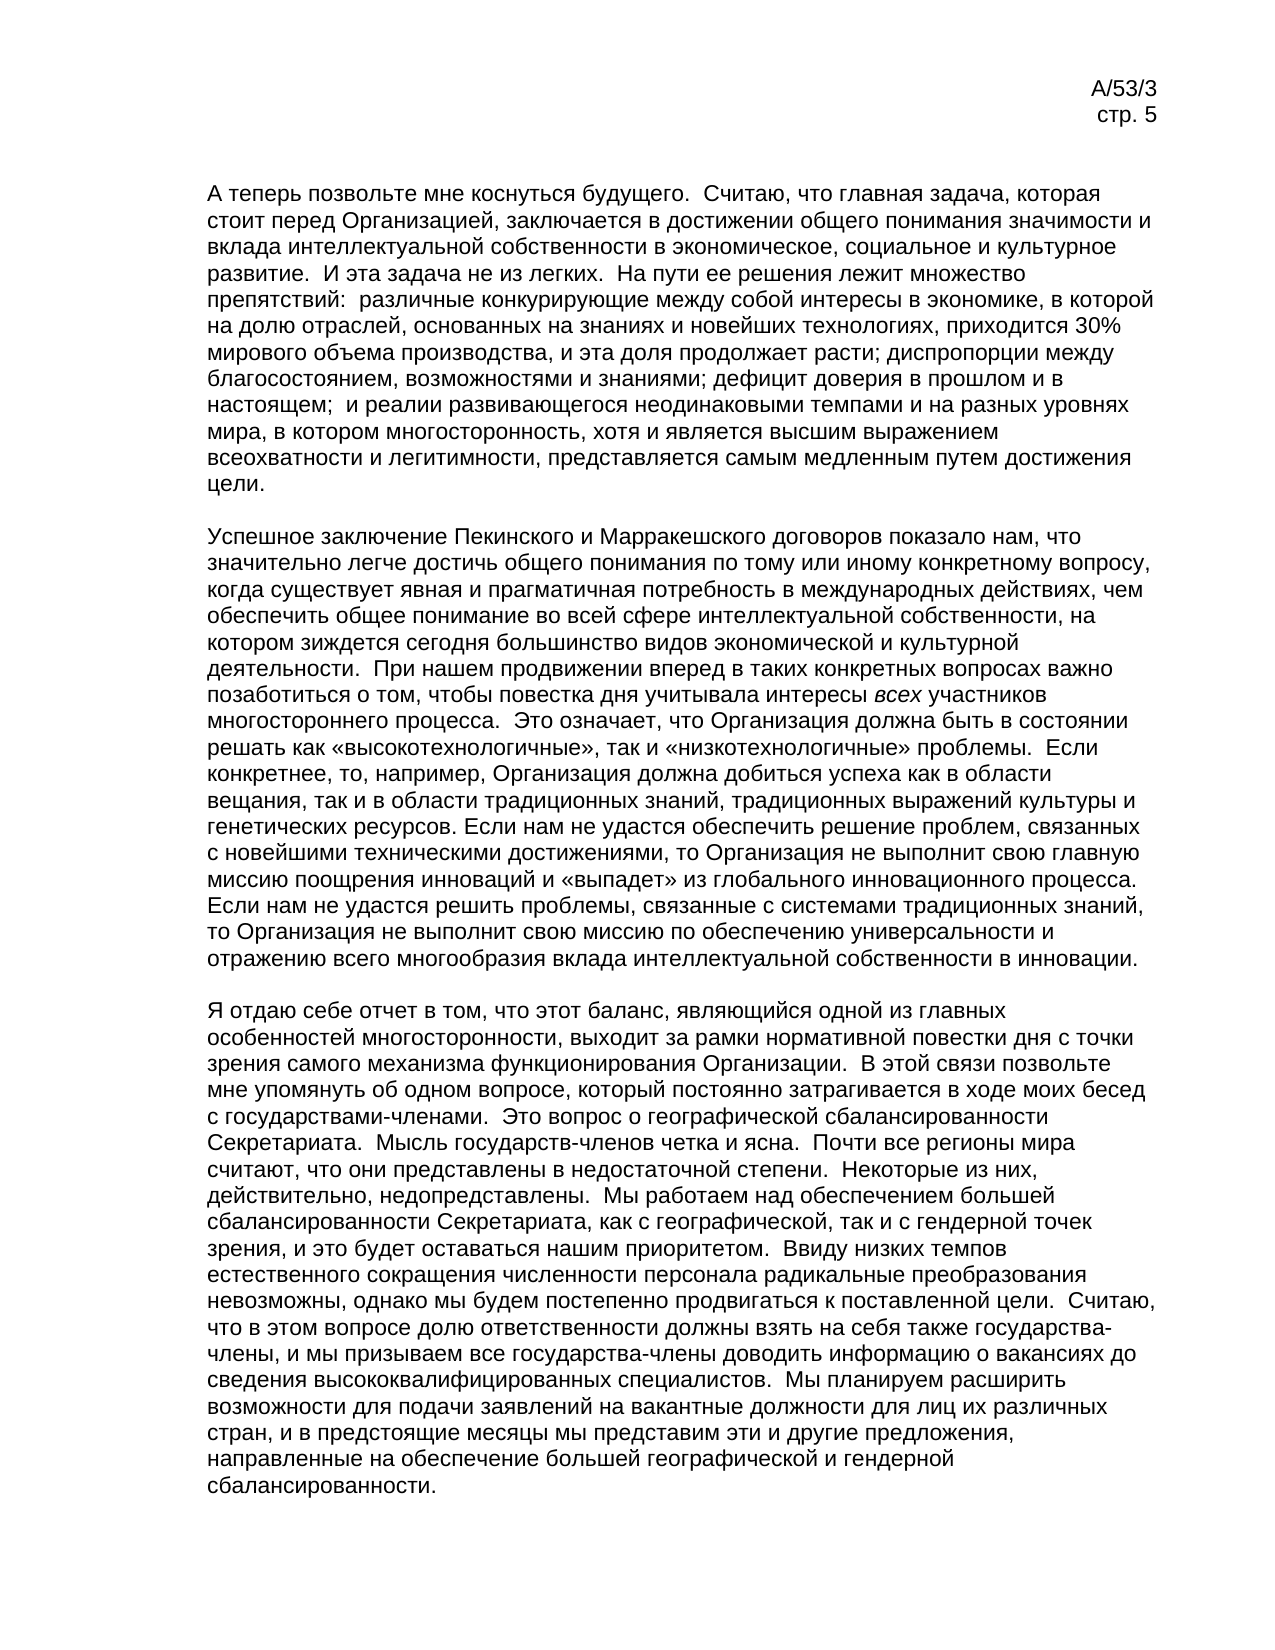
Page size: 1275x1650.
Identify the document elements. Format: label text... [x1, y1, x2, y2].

text Успешное заключение Пекинского и Марракешского договоров показало нам, что значительно легче достичь общего понимания по тому или иному конкретному вопросу, когда существует явная и прагматичная потребность в международных действиях, чем обеспечить общее понимание во всей сфере интеллектуальной собственности, на котором зиждется сегодня большинство видов экономической и культурной деятельности. При нашем продвижении вперед в таких конкретных вопросах важно позаботиться о том, чтобы повестка дня учитывала интересы всех участников многостороннего процесса. Это означает, что Организация должна быть в состоянии решать как «высокотехнологичные», так и «низкотехнологичные» проблемы. Если конкретнее, то, например, Организация должна добиться успеха как в области вещания, так и в области традиционных знаний, традиционных выражений культуры и генетических ресурсов. Если нам не удастся обеспечить решение проблем, связанных с новейшими техническими достижениями, то Организация не выполнит свою главную миссию поощрения инноваций и «выпадет» из глобального инновационного процесса. Если нам не удастся решить проблемы, связанные с системами традиционных знаний, то Организация не выполнит свою миссию по обеспечению универсальности и отражению всего многообразия вклада интеллектуальной собственности в инновации. [207, 523, 1157, 971]
text А теперь позвольте мне коснуться будущего. Считаю, что главная задача, которая стоит перед Организацией, заключается в достижении общего понимания значимости и вклада интеллектуальной собственности в экономическое, социальное и культурное развитие. И эта задача не из легких. На пути ее решения лежит множество препятствий: различные конкурирующие между собой интересы в экономике, в которой на долю отраслей, основанных на знаниях и новейших технологиях, приходится 30% мирового объема производства, и эта доля продолжает расти; диспропорции между благосостоянием, возможностями и знаниями; дефицит доверия в прошлом и в настоящем; и реалии развивающегося неодинаковыми темпами и на разных уровнях мира, в котором многосторонность, хотя и является высшим выражением всеохватности и легитимности, представляется самым медленным путем достижения цели. [207, 180, 1157, 497]
text Я отдаю себе отчет в том, что этот баланс, являющийся одной из главных особенностей многосторонности, выходит за рамки нормативной повестки дня с точки зрения самого механизма функционирования Организации. В этой связи позвольте мне упомянуть об одном вопросе, который постоянно затрагивается в ходе моих бесед с государствами-членами. Это вопрос о географической сбалансированности Секретариата. Мысль государств-членов четка и ясна. Почти все регионы мира считают, что они представлены в недостаточной степени. Некоторые из них, действительно, недопредставлены. Мы работаем над обеспечением большей сбалансированности Секретариата, как с географической, так и с гендерной точек зрения, и это будет оставаться нашим приоритетом. Ввиду низких темпов естественного сокращения численности персонала радикальные преобразования невозможны, однако мы будем постепенно продвигаться к поставленной цели. Считаю, что в этом вопросе долю ответственности должны взять на себя также государства-члены, и мы призываем все государства-члены доводить информацию о вакансиях до сведения высококвалифицированных специалистов. Мы планируем расширить возможности для подачи заявлений на вакантные должности для лиц их различных стран, и в предстоящие месяцы мы представим эти и другие предложения, направленные на обеспечение большей географической и гендерной сбалансированности. [207, 997, 1157, 1498]
